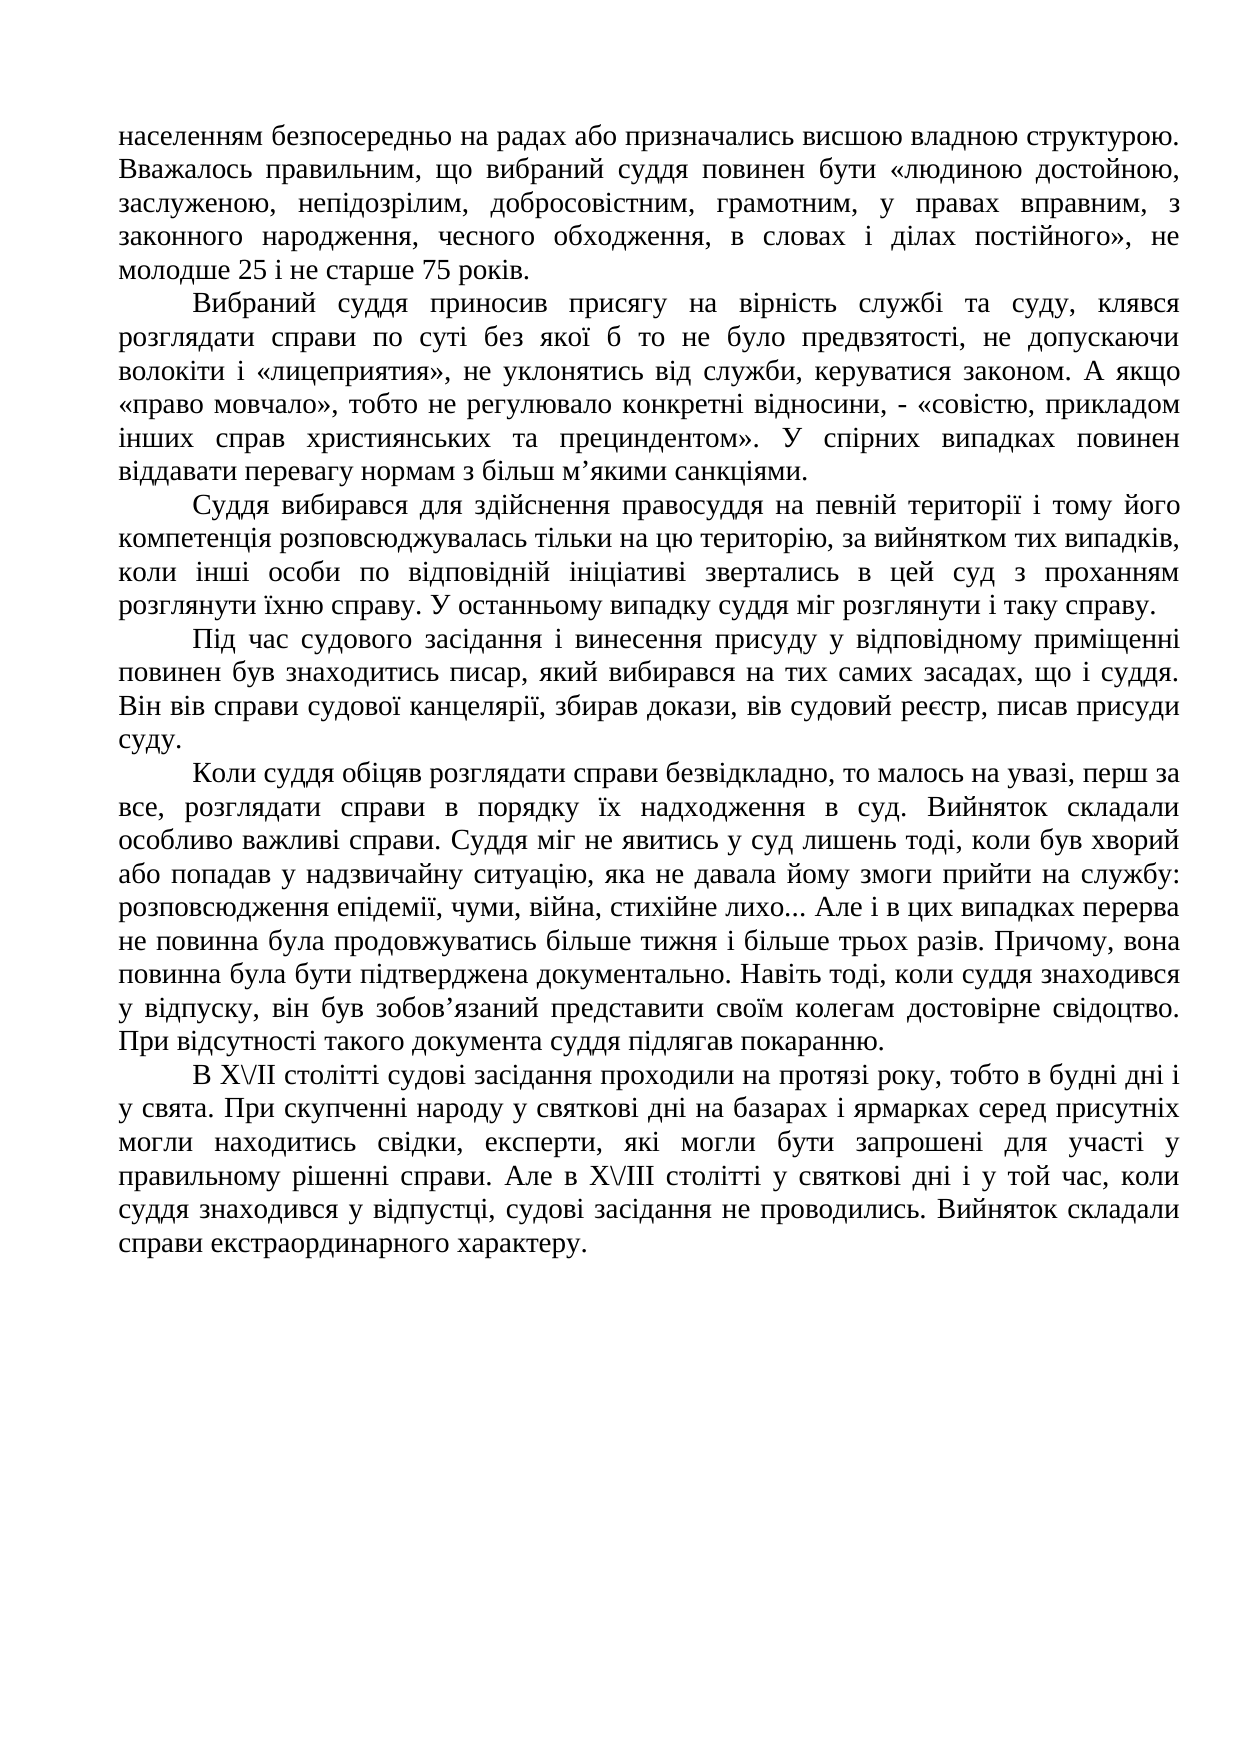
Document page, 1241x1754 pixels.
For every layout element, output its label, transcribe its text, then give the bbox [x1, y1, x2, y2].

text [118, 118, 1181, 286]
text Під час судового засідання і винесення присуду у відповідному приміщенні повинен був знаходитись писар, який вибирався на тих самих засадах, що і суддя. Він вів справи судової канцелярії, збирав докази, вів судовий реєстр, писав присуди суду. [118, 621, 1181, 755]
text Коли суддя обіцяв розглядати справи безвідкладно, то малось на увазі, перш за все, розглядати справи в порядку їх надходження в суд. Вийняток складали особливо важливі справи. Суддя міг не явитись у суд лишень тоді, коли був хворий або попадав у надзвичайну ситуацію, яка не давала йому змоги прийти на службу: розповсюдження епідемії, чуми, війна, стихійне лихо... Але і в цих випадках перерва не повинна була продовжуватись більше тижня і більше трьох разів. Причому, вона повинна була бути підтверджена документально. Навіть тоді, коли суддя знаходився у відпуску, він був зобов’язаний представити своїм колегам достовірне свідоцтво. При відсутності такого документа суддя підлягав покаранню. [118, 755, 1181, 1057]
text В Х\/ІІ столітті судові засідання проходили на протязі року, тобто в будні дні і у свята. При скупченні народу у святкові дні на базарах і ярмарках серед присутніх могли находитись свідки, експерти, які могли бути запрошені для участі у правильному рішенні справи. Але в Х\/ІІІ столітті у святкові дні і у той час, коли суддя знаходився у відпустці, судові засідання не проводились. Вийняток складали справи екстраординарного характеру. [118, 1057, 1181, 1258]
text Вибраний суддя приносив присягу на вірність службі та суду, клявся розглядати справи по суті без якої б то не було предвзятості, не допускаючи волокіти і «лицеприятия», не уклонятись від служби, керуватися законом. А якщо «право мовчало», тобто не регулювало конкретні відносини, - «совістю, прикладом інших справ християнських та прециндентом». У спірних випадках повинен віддавати перевагу нормам з більш м’якими санкціями. [118, 286, 1181, 487]
text Суддя вибирався для здійснення правосуддя на певній території і тому його компетенція розповсюджувалась тільки на цю територію, за вийнятком тих випадків, коли інші особи по відповідній ініціативі звертались в цей суд з проханням розглянути їхню справу. У останньому випадку суддя міг розглянути і таку справу. [118, 487, 1181, 621]
